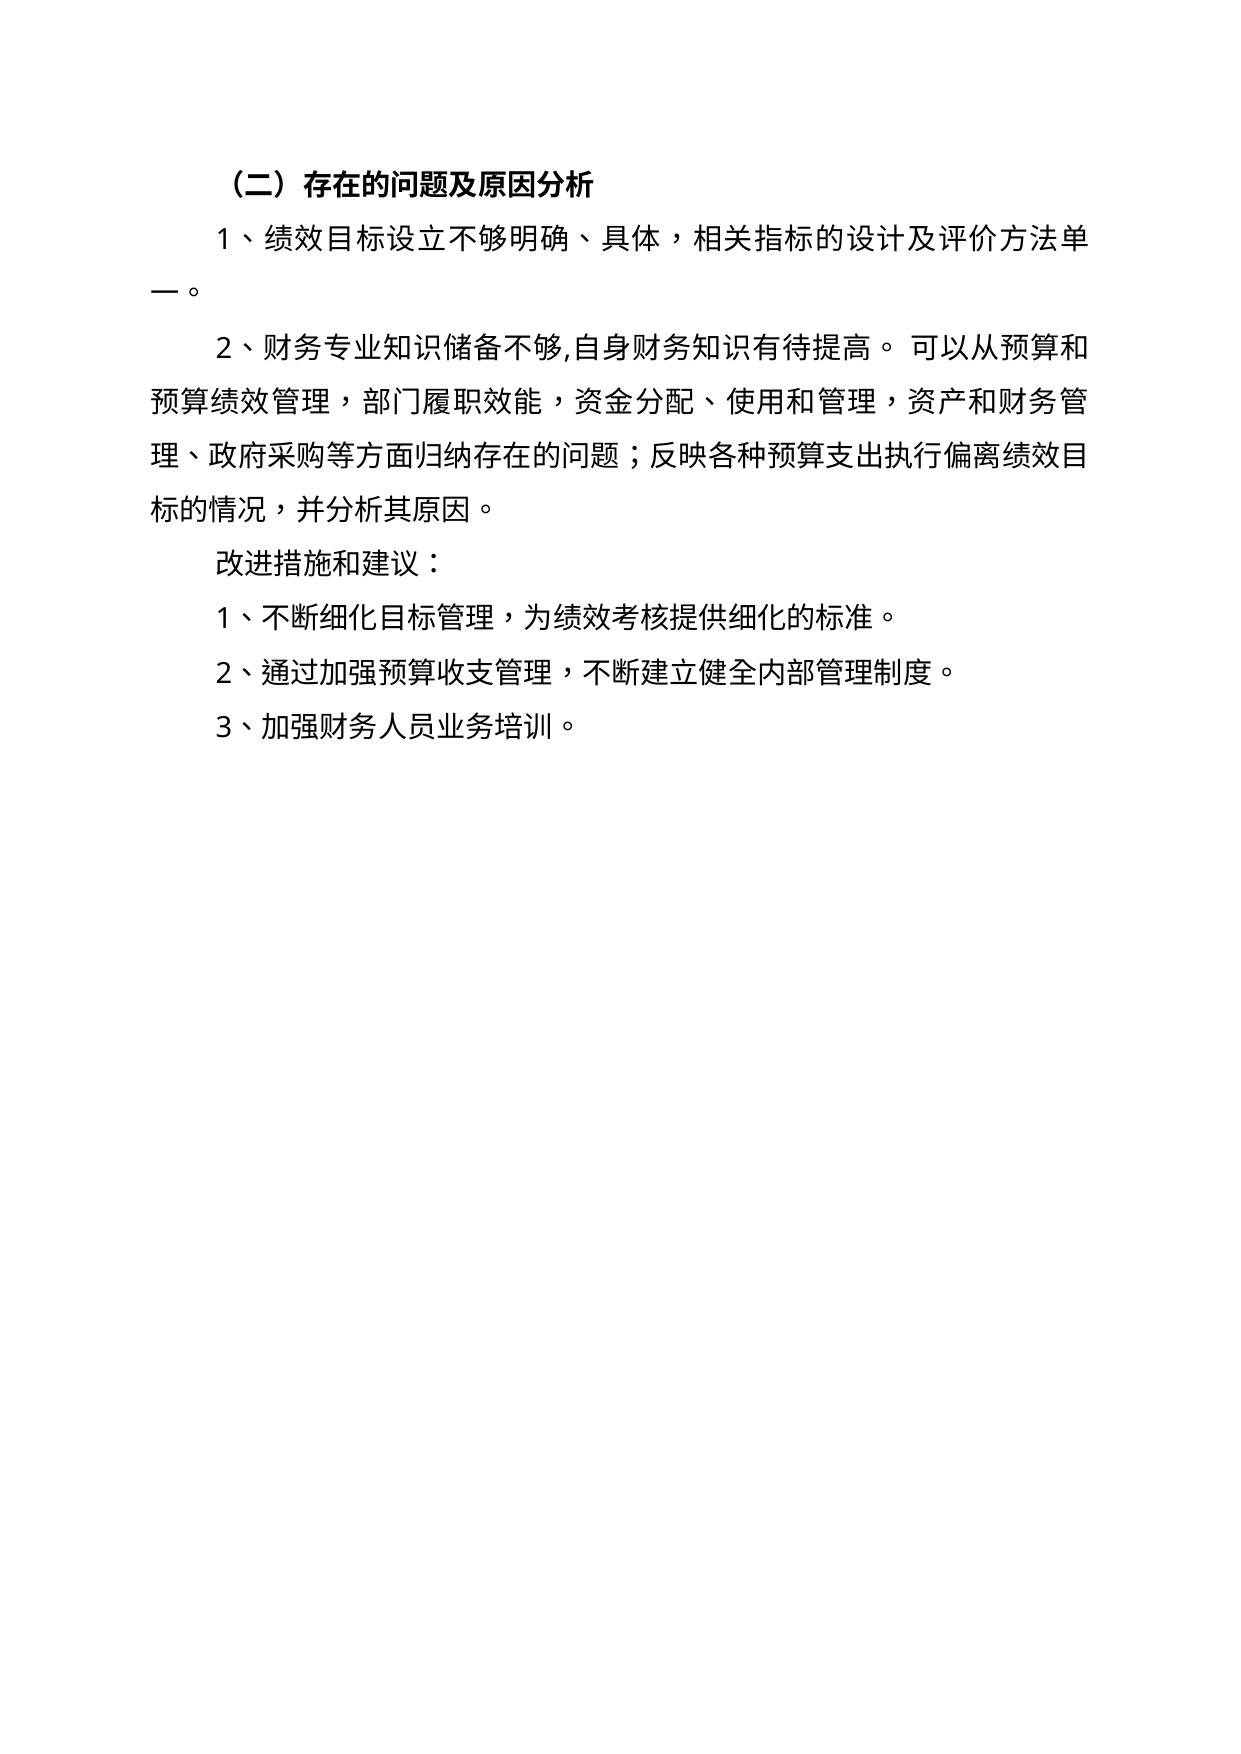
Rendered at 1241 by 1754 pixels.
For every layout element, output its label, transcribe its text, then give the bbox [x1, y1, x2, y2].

text 1、绩效目标设立不够明确、具体，相关指标的设计及评价方法单一。 [150, 204, 1090, 312]
text 改进措施和建议： [150, 529, 1090, 583]
text （二）存在的问题及原因分析 [150, 150, 1090, 204]
list 3、加强财务人员业务培训。 [150, 692, 1090, 746]
text 2、财务专业知识储备不够,自身财务知识有待提高。 可以从预算和预算绩效管理，部门履职效能，资金分配、使用和管理，资产和财务管理、政府采购等方面归纳存在的问题；反映各种预算支出执行偏离绩效目标的情况，并分析其原因。 [150, 312, 1090, 529]
list 2、通过加强预算收支管理，不断建立健全内部管理制度。 [150, 637, 1090, 692]
list 1、不断细化目标管理，为绩效考核提供细化的标准。 [150, 583, 1090, 637]
